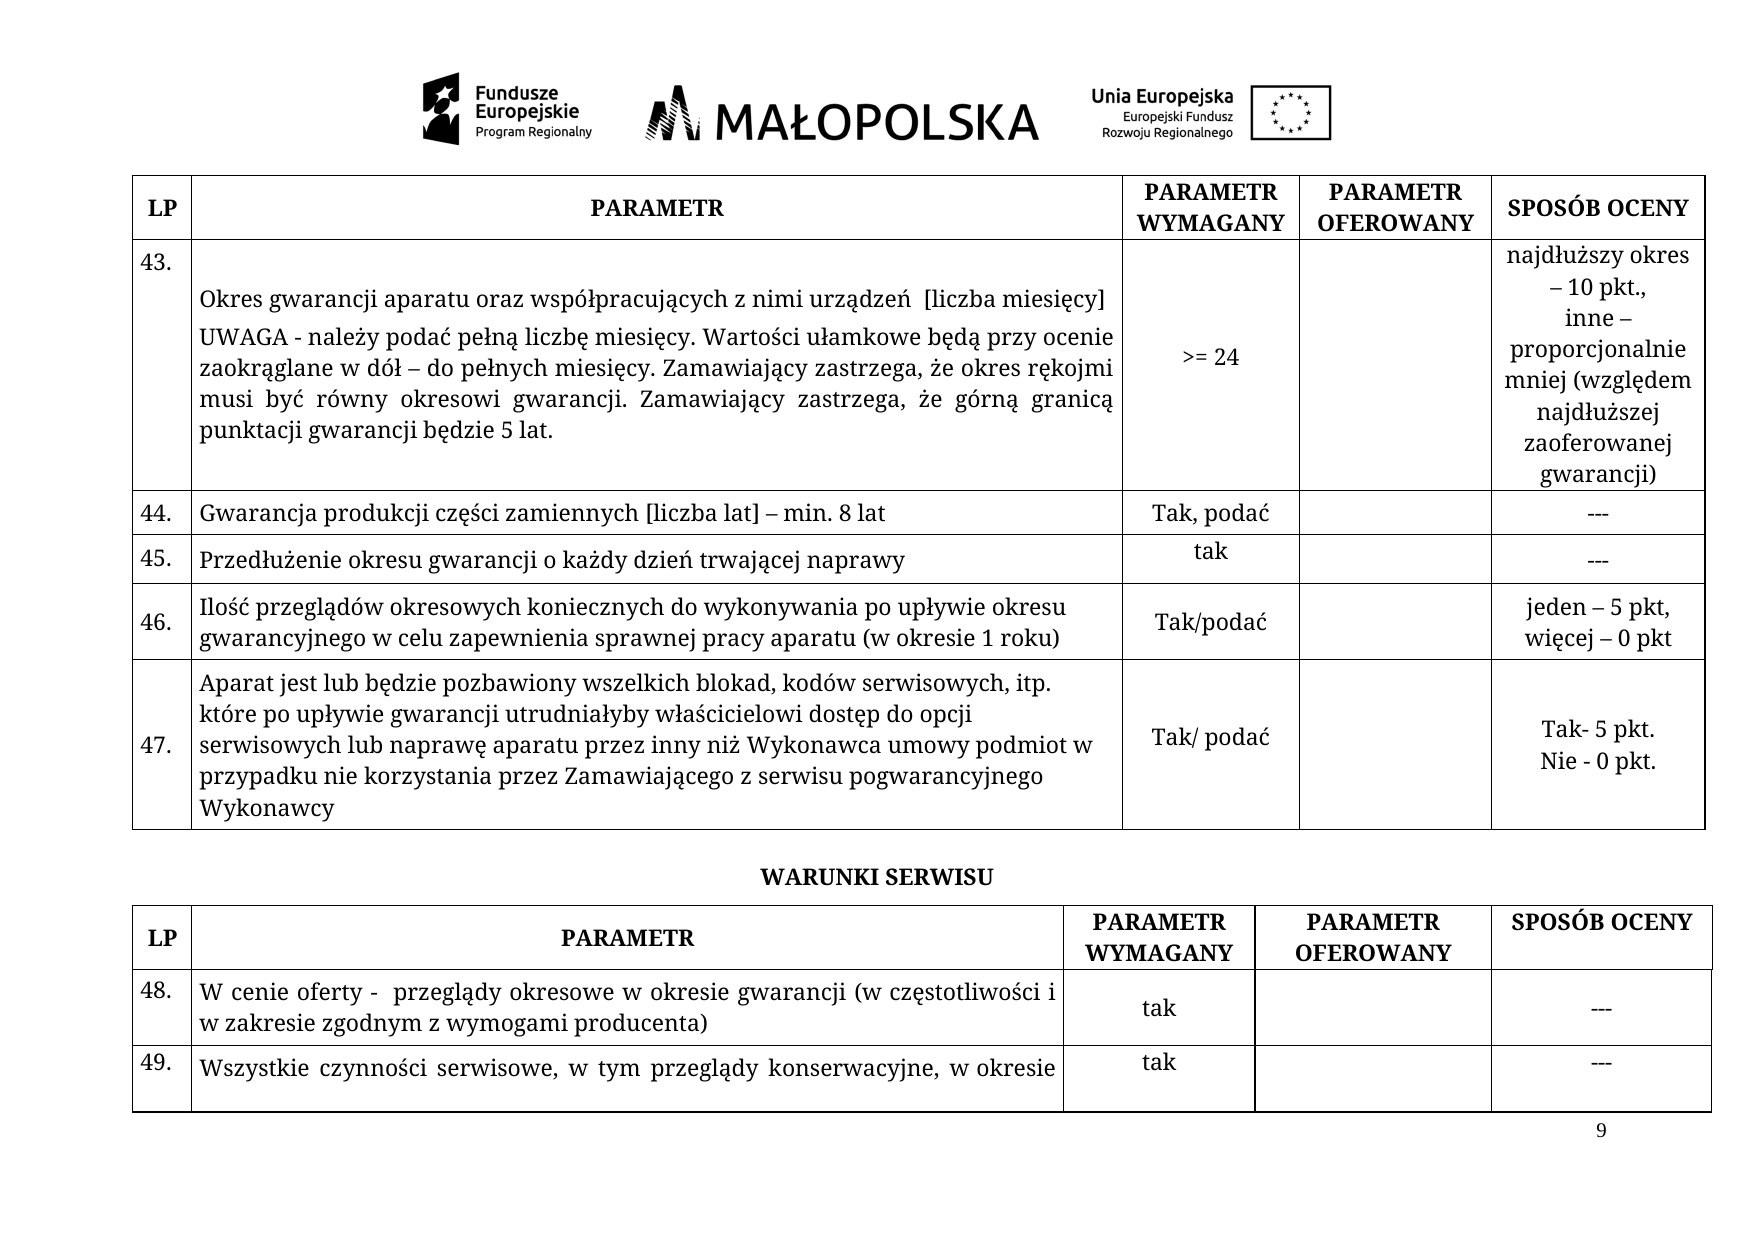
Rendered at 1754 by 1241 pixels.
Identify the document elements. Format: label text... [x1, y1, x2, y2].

table_cell [1256, 970, 1491, 1045]
table_cell [1300, 491, 1491, 534]
table_header SPOSÓB OCENY [1492, 906, 1712, 969]
table_cell [1300, 660, 1491, 829]
table_cell Przedłużenie okresu gwarancji o każdy dzień trwającej naprawy [192, 535, 1122, 583]
table_cell --- [1492, 1046, 1711, 1111]
table_cell [133, 491, 191, 534]
table_cell [133, 240, 191, 489]
table_header PARAMETR [192, 906, 1063, 969]
table_cell Gwarancja produkcji części zamiennych [liczba lat] – min. 8 lat [192, 491, 1122, 534]
text WARUNKI SERWISU [148, 861, 1606, 893]
table_cell Tak- 5 pkt. Nie - 0 pkt. [1492, 660, 1704, 829]
table_cell [1300, 584, 1491, 659]
table_cell [1256, 1046, 1491, 1111]
table_header PARAMETR WYMAGANY [1064, 906, 1254, 969]
table_cell Wszystkie czynności serwisowe, w tym przeglądy konserwacyjne, w okresie gwarancji - w ramach wynagrodzenia umownego [192, 1046, 1063, 1111]
table_cell Ilość przeglądów okresowych koniecznych do wykonywania po upływie okresu gwarancyjnego w celu zapewnienia sprawnej pracy aparatu (w okresie 1 roku) [192, 584, 1122, 659]
table_cell [133, 1046, 191, 1111]
table_cell [1300, 240, 1491, 489]
table_cell >= 24 [1123, 240, 1299, 489]
table_cell tak [1123, 535, 1299, 583]
table_cell Okres gwarancji aparatu oraz współpracujących z nimi urządzeń [liczba miesięcy] UWAGA - należy podać pełną liczbę miesięcy. Wartości ułamkowe będą przy ocenie zaokrąglane w dół – do pełnych miesięcy. Zamawiający zastrzega, że okres rękojmi musi być równy okresowi gwarancji. Zamawiający zastrzega, że górną granicą punktacji gwarancji będzie 5 lat. [192, 240, 1122, 489]
table_header LP [133, 176, 191, 238]
table_cell tak [1064, 970, 1254, 1045]
table_cell [133, 970, 191, 1045]
table_cell Tak, podać [1123, 491, 1299, 534]
table_cell W cenie oferty - przeglądy okresowe w okresie gwarancji (w częstotliwości i w zakresie zgodnym z wymogami producenta) [192, 970, 1063, 1045]
table_cell --- [1492, 491, 1704, 534]
table_header SPOSÓB OCENY [1492, 176, 1704, 238]
table_header PARAMETR [192, 176, 1122, 238]
table_cell jeden – 5 pkt, więcej – 0 pkt [1492, 584, 1704, 659]
table_cell --- [1492, 535, 1704, 583]
table_cell najdłuższy okres – 10 pkt., inne – proporcjonalnie mniej (względem najdłuższej zaoferowanej gwarancji) [1492, 240, 1704, 489]
table_cell Tak/ podać [1123, 660, 1299, 829]
table_header PARAMETR WYMAGANY [1123, 176, 1299, 238]
table_cell --- [1492, 970, 1711, 1045]
table_cell [133, 584, 191, 659]
table_cell [1300, 535, 1491, 583]
table_header PARAMETR OFEROWANY [1256, 906, 1491, 969]
table_cell Tak/podać [1123, 584, 1299, 659]
table_cell [133, 535, 191, 583]
table_cell [133, 660, 191, 829]
table_cell tak [1064, 1046, 1254, 1111]
picture [405, 54, 1349, 163]
table_cell Aparat jest lub będzie pozbawiony wszelkich blokad, kodów serwisowych, itp. które po upływie gwarancji utrudniałyby właścicielowi dostęp do opcji serwisowych lub naprawę aparatu przez inny niż Wykonawca umowy podmiot w przypadku nie korzystania przez Zamawiającego z serwisu pogwarancyjnego Wykonawcy [192, 660, 1122, 829]
table_header PARAMETR OFEROWANY [1300, 176, 1491, 238]
table_header LP [133, 906, 191, 969]
